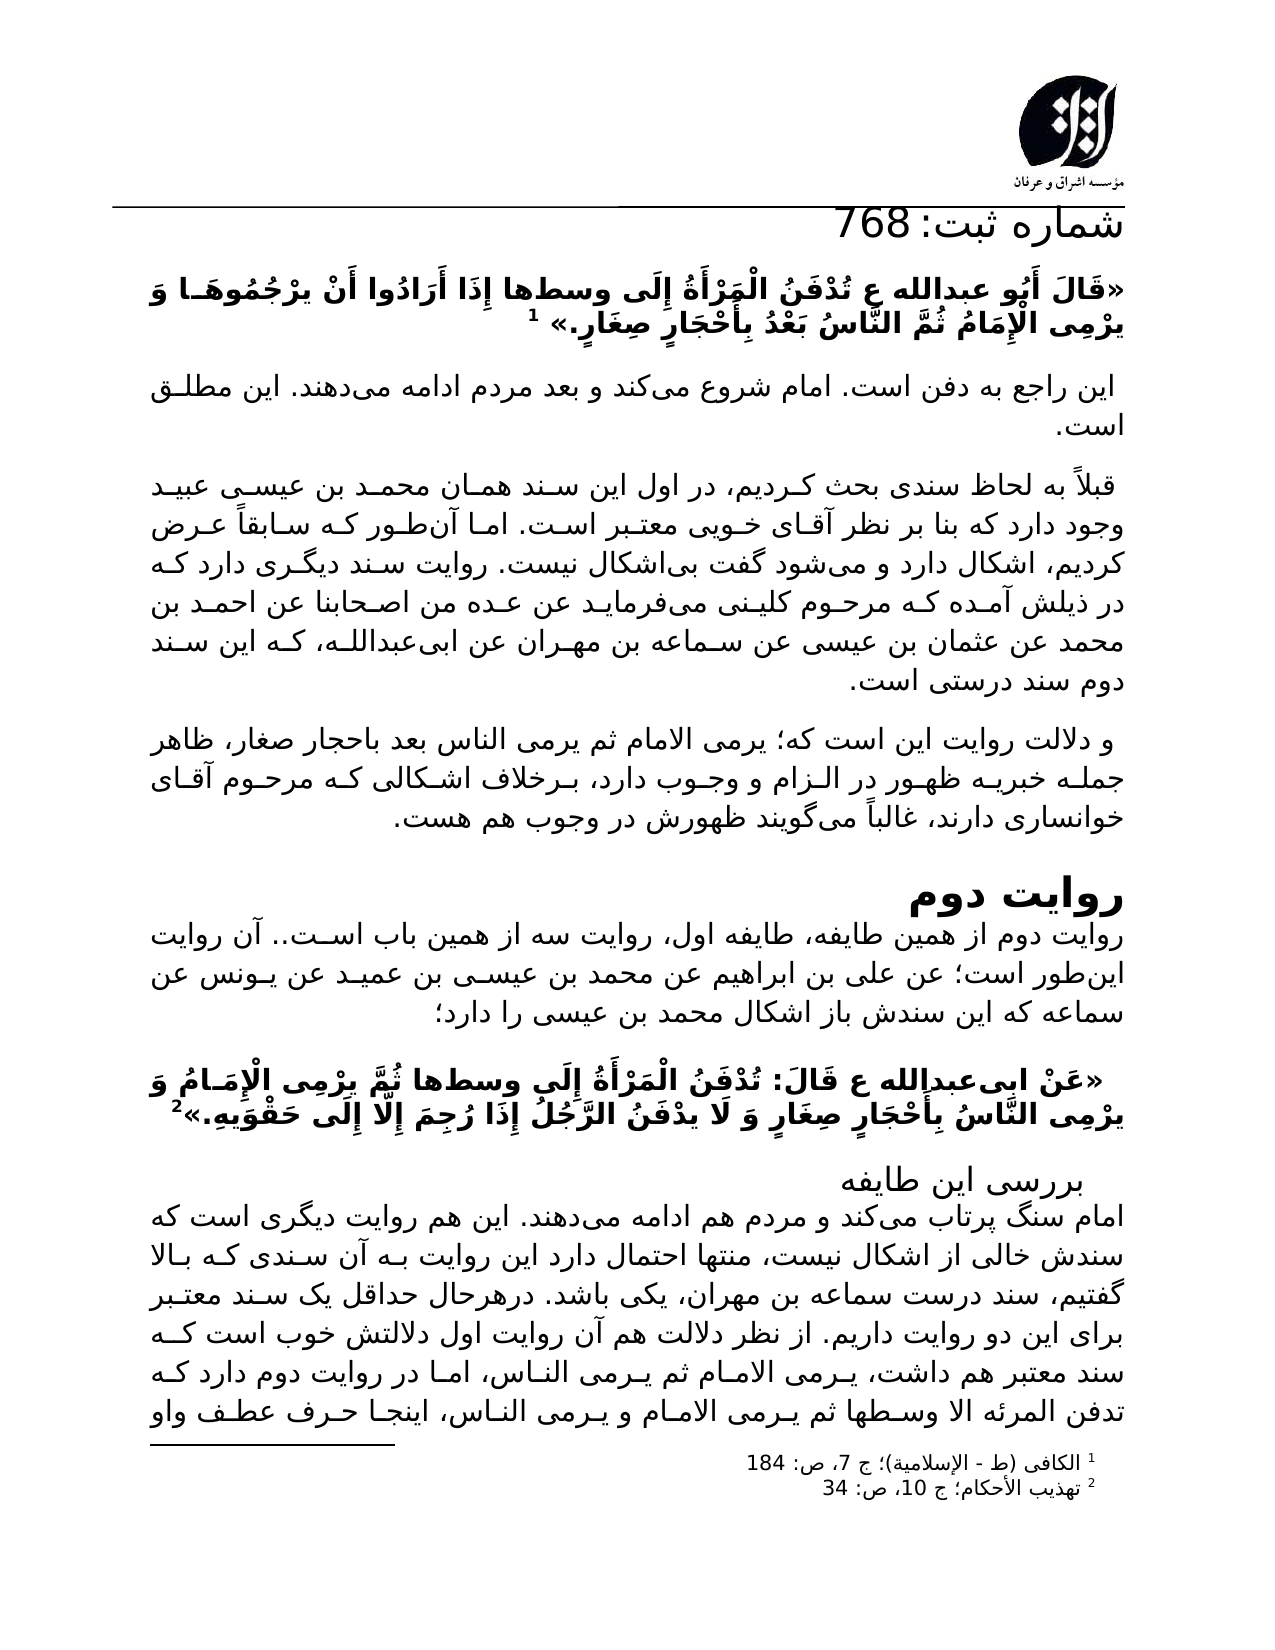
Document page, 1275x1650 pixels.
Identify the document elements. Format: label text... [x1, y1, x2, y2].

text این راجع به دفن است. امام شروع می‌کند و بعد مردم ادامه می‌دهند. این مطلق است. [150, 369, 1125, 442]
text «عَنْ ابی‌عبدالله ع قَالَ: تُدْفَنُ الْمَرْأَةُ إِلَی وسط‌ها ثُمَّ یرْمِی الْإِمَامُ وَ یرْمِی النَّاسُ بِأَحْجَارٍ صِغَارٍ وَ لَا یدْفَنُ الرَّجُلُ إِذَا رُجِمَ إِلَّا إِلَی حَقْوَیهِ.» [150, 1063, 1125, 1131]
subtitle بررسی این طایفه [150, 1160, 1125, 1199]
text و دلالت روایت این است که؛ یرمی الامام ثم یرمی الناس بعد باحجار صغار، ظاهر جمله خبریه ظهور در الزام و وجوب دارد، برخلاف اشکالی که مرحوم آقای خوانساری دارند، غالباً می‌گویند ظهورش در وجوب هم هست. [150, 723, 1125, 834]
text روایت دوم از همین طایفه، طایفه اول، روایت سه از همین باب است.. آن روایت این‌طور است؛ عن علی بن ابراهیم عن محمد بن عیسی بن عمید عن یونس عن سماعه که این سندش باز اشکال محمد بن عیسی را دارد؛ [150, 917, 1125, 1029]
text قبلاً به لحاظ سندی بحث کردیم، در اول این سند همان محمد بن عیسی عبید وجود دارد که بنا بر نظر آقای خویی معتبر است. اما آن‌طور که سابقاً عرض کردیم، اشکال دارد و می‌شود گفت بی‌اشکال نیست. روایت سند دیگری دارد که در ذیلش آمده که مرحوم کلینی می‌فرماید عن عده من اصحابنا عن احمد بن محمد عن عثمان بن عیسی عن سماعه بن مهران عن ابی‌عبدالله، که این سند دوم سند درستی است. [150, 468, 1125, 697]
picture [1010, 75, 1125, 192]
subtitle روایت دوم [150, 869, 1125, 917]
